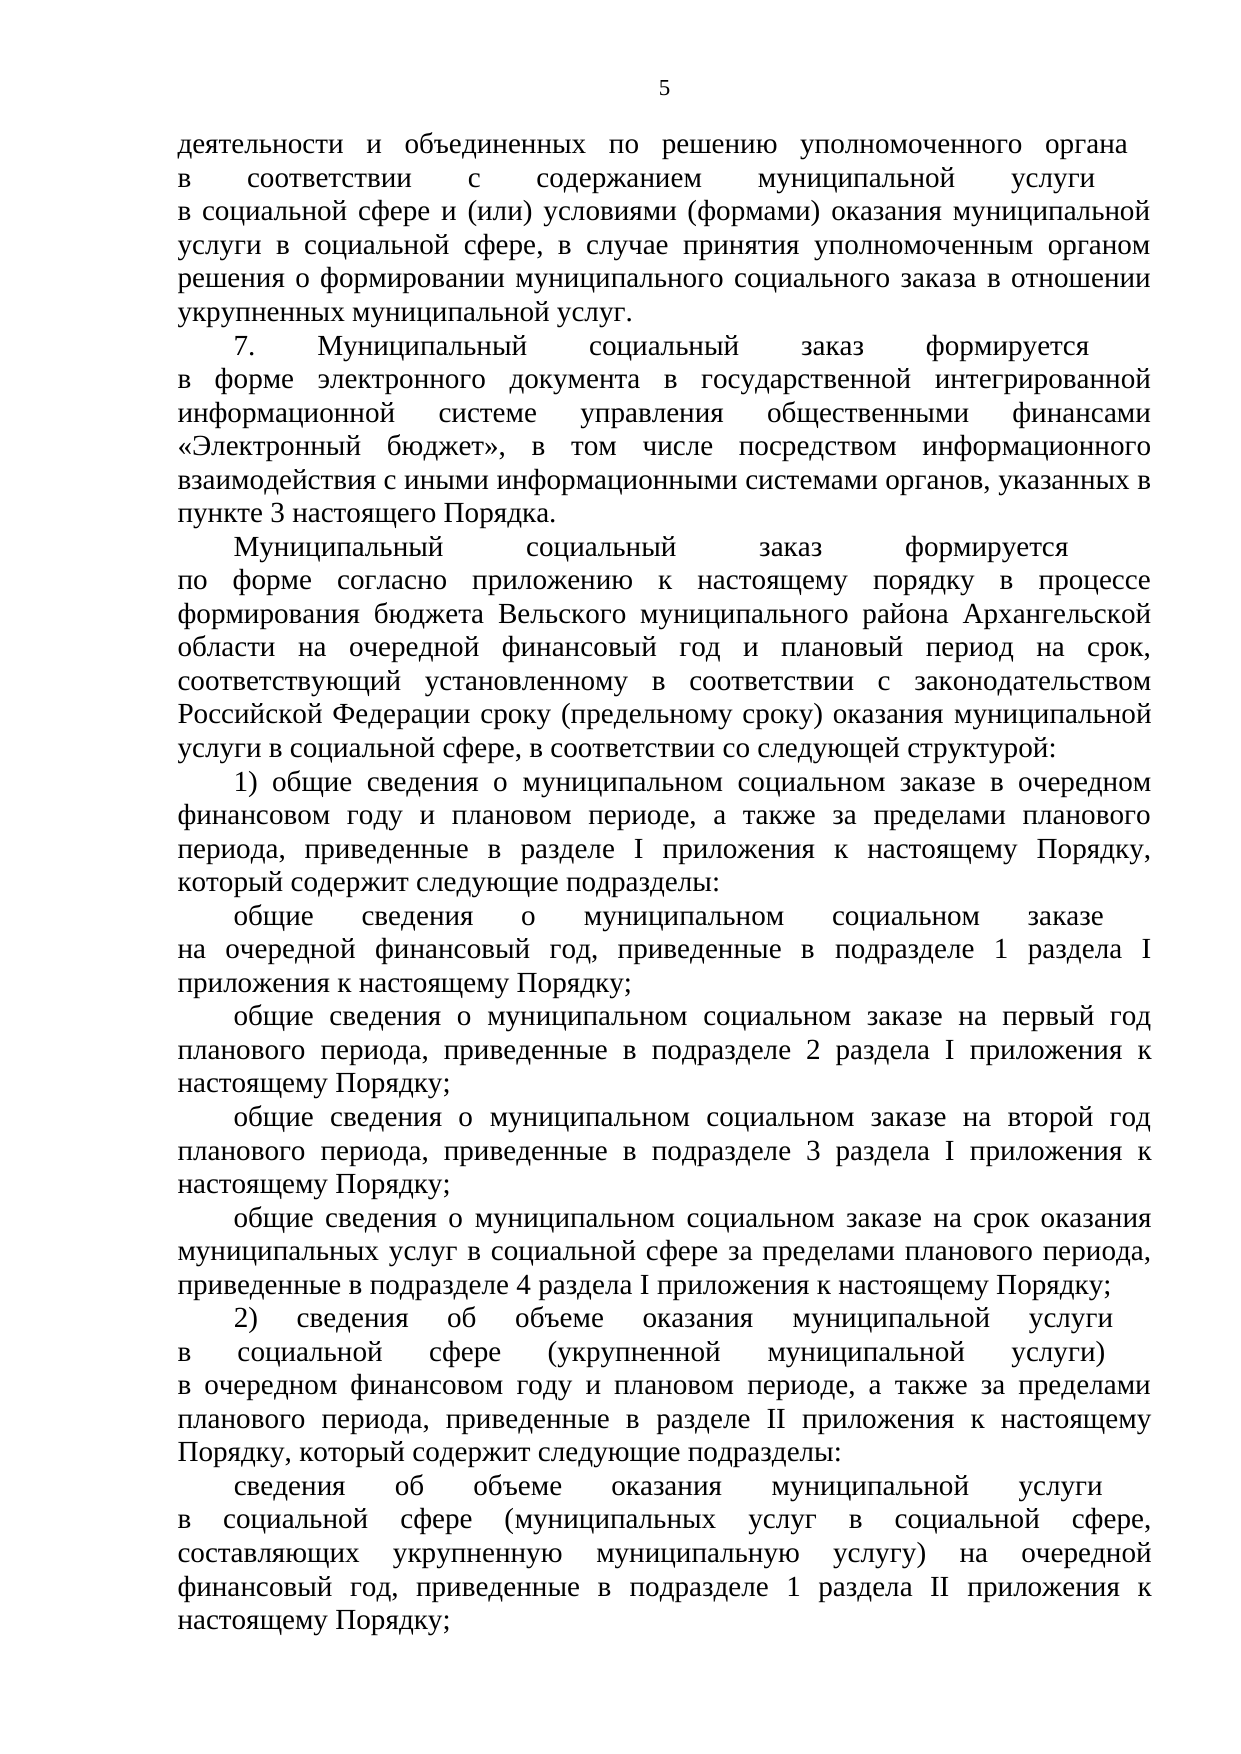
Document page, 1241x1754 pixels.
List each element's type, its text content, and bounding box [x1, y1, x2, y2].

text общие сведения о муниципальном социальном заказе на очередной финансовый год, приведенные в подразделе 1 раздела I приложения к настоящему Порядку; [177, 898, 1152, 998]
text общие сведения о муниципальном социальном заказе на первый год планового периода, приведенные в подразделе 2 раздела I приложения к настоящему Порядку; [177, 998, 1152, 1099]
text сведения об объеме оказания муниципальной услуги в социальной сфере (муниципальных услуг в социальной сфере, составляющих укрупненную муниципальную услугу) на очередной финансовый год, приведенные в подразделе 1 раздела II приложения к настоящему Порядку; [177, 1468, 1152, 1636]
text Муниципальный социальный заказ формируется по форме согласно приложению к настоящему порядку в процессе формирования бюджета Вельского муниципального района Архангельской области на очередной финансовый год и плановый период на срок, соответствующий установленному в соответствии с законодательством Российской Федерации сроку (предельному сроку) оказания муниципальной услуги в социальной сфере, в соответствии со следующей структурой: [177, 529, 1152, 764]
text 1) общие сведения о муниципальном социальном заказе в очередном финансовом году и плановом периоде, а также за пределами планового периода, приведенные в разделе I приложения к настоящему Порядку, который содержит следующие подразделы: [177, 764, 1152, 898]
text общие сведения о муниципальном социальном заказе на срок оказания муниципальных услуг в социальной сфере за пределами планового периода, приведенные в подразделе 4 раздела I приложения к настоящему Порядку; [177, 1200, 1152, 1300]
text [177, 126, 1152, 328]
text общие сведения о муниципальном социальном заказе на второй год планового периода, приведенные в подразделе 3 раздела I приложения к настоящему Порядку; [177, 1099, 1152, 1200]
text 2) сведения об объеме оказания муниципальной услуги в социальной сфере (укрупненной муниципальной услуги) в очередном финансовом году и плановом периоде, а также за пределами планового периода, приведенные в разделе II приложения к настоящему Порядку, который содержит следующие подразделы: [177, 1300, 1152, 1468]
text 7. Муниципальный социальный заказ формируется в форме электронного документа в государственной интегрированной информационной системе управления общественными финансами «Электронный бюджет», в том числе посредством информационного взаимодействия с иными информационными системами органов, указанных в пункте 3 настоящего Порядка. [177, 328, 1152, 529]
